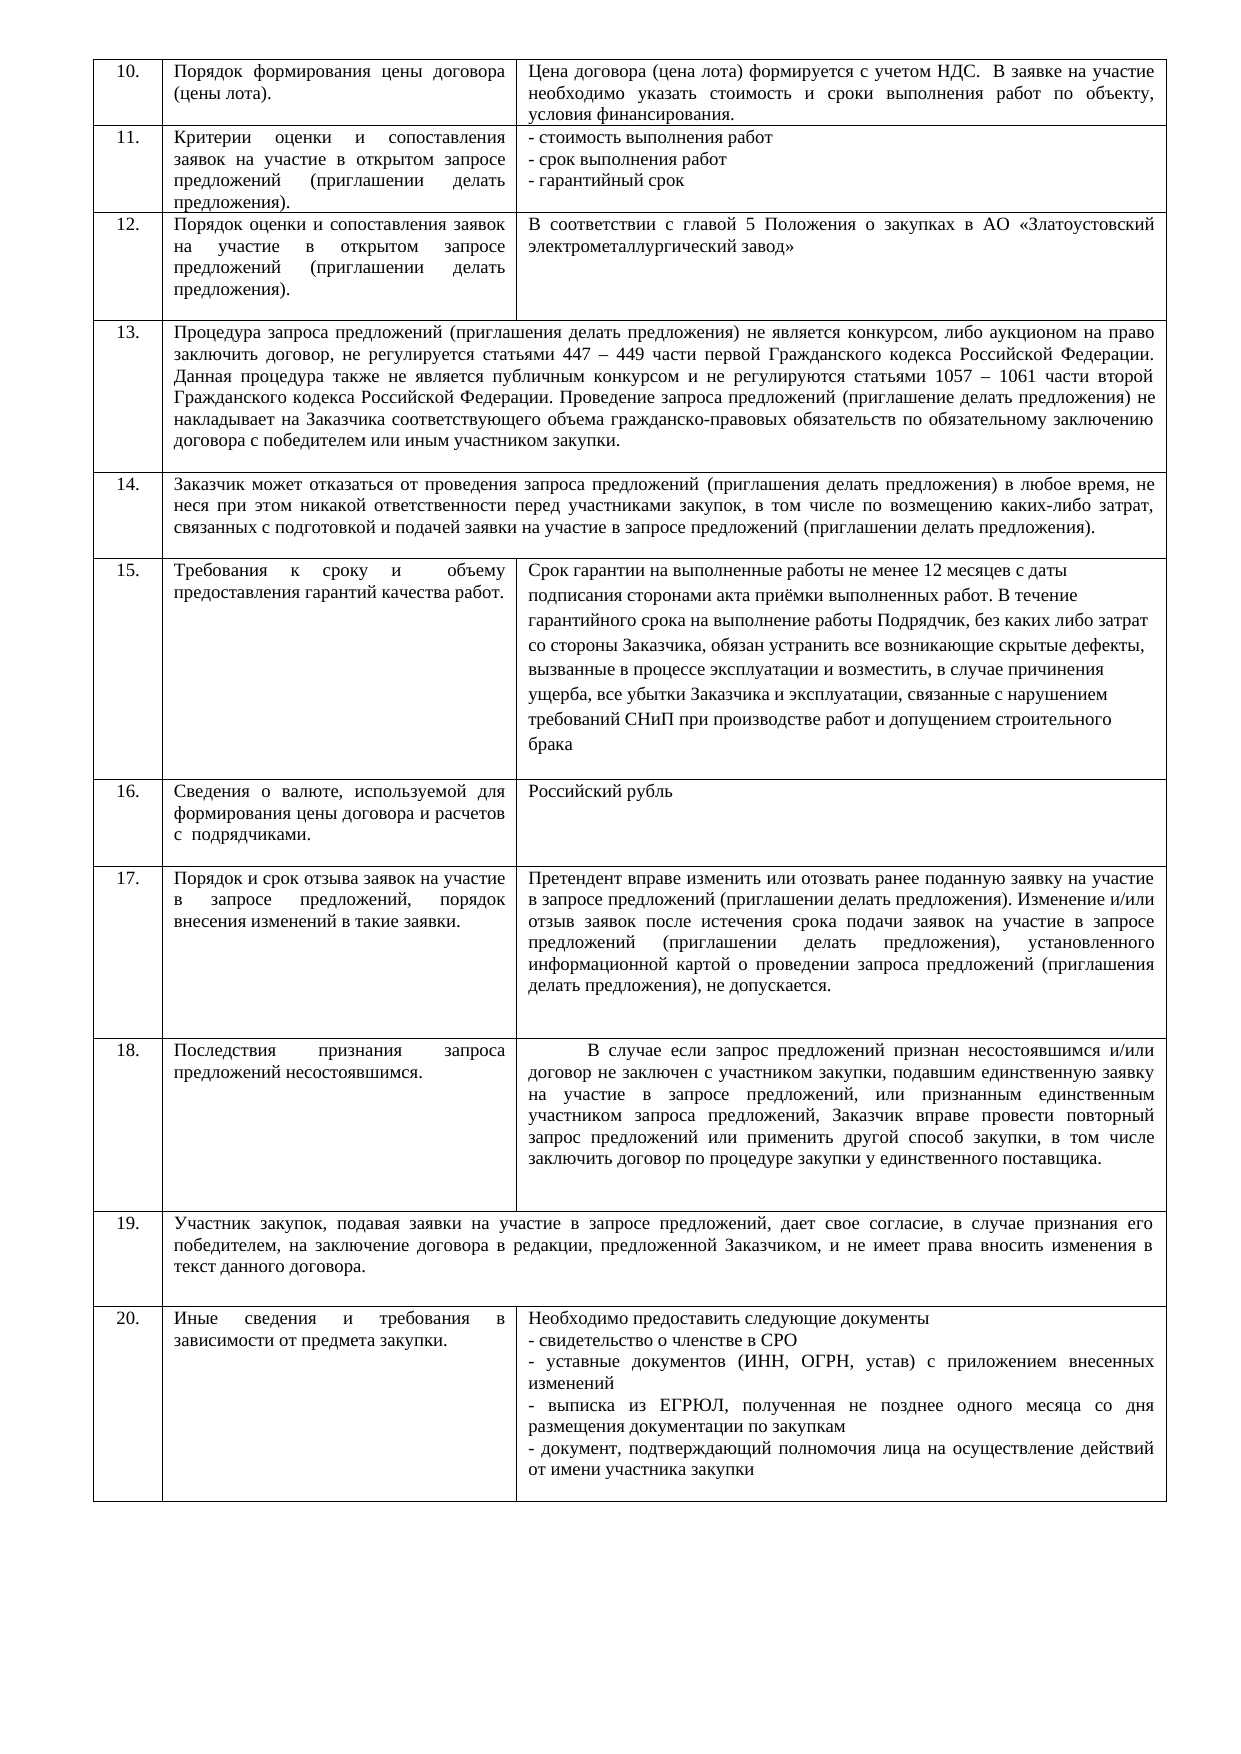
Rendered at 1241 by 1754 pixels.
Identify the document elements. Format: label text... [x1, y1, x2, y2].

table_cell 12. [94, 213, 162, 320]
table_cell Заказчик может отказаться от проведения запроса предложений (приглашения делать предложения) в любое время, не неся при этом никакой ответственности перед участниками закупок, в том числе по возмещению каких-либо затрат, связанных с подготовкой и подачей заявки на участие в запросе предложений (приглашении делать предложения). [163, 473, 1166, 558]
table_cell 18. [94, 1039, 162, 1211]
table_cell Иные сведения и требования в зависимости от предмета закупки. [163, 1307, 516, 1501]
table_cell Участник закупок, подавая заявки на участие в запросе предложений, дает свое согласие, в случае признания его победителем, на заключение договора в редакции, предложенной Заказчиком, и не имеет права вносить изменения в текст данного договора. [163, 1212, 1166, 1306]
table_cell 10. [94, 60, 162, 125]
table_cell В случае если запрос предложений признан несостоявшимся и/или договор не заключен с участником закупки, подавшим единственную заявку на участие в запросе предложений, или признанным единственным участником запроса предложений, Заказчик вправе провести повторный запрос предложений или применить другой способ закупки, в том числе заключить договор по процедуре закупки у единственного поставщика. [517, 1039, 1166, 1211]
table_cell 13. [94, 321, 162, 472]
table_cell 20. [94, 1307, 162, 1501]
table_cell Процедура запроса предложений (приглашения делать предложения) не является конкурсом, либо аукционом на право заключить договор, не регулируется статьями 447 – 449 части первой Гражданского кодекса Российской Федерации. Данная процедура также не является публичным конкурсом и не регулируются статьями 1057 – 1061 части второй Гражданского кодекса Российской Федерации. Проведение запроса предложений (приглашение делать предложения) не накладывает на Заказчика соответствующего объема гражданско-правовых обязательств по обязательному заключению договора с победителем или иным участником закупки. [163, 321, 1166, 472]
table_cell Цена договора (цена лота) формируется с учетом НДС. В заявке на участие необходимо указать стоимость и сроки выполнения работ по объекту, условия финансирования. [517, 60, 1166, 125]
table_cell Порядок оценки и сопоставления заявок на участие в открытом запросе предложений (приглашении делать предложения). [163, 213, 516, 320]
table_cell 16. [94, 780, 162, 866]
table_cell Критерии оценки и сопоставления заявок на участие в открытом запросе предложений (приглашении делать предложения). [163, 126, 516, 212]
table_cell 14. [94, 473, 162, 558]
table_cell Российский рубль [517, 780, 1166, 866]
table_cell Порядок формирования цены договора (цены лота). [163, 60, 516, 125]
table_cell Сведения о валюте, используемой для формирования цены договора и расчетов с подрядчиками. [163, 780, 516, 866]
table_cell В соответствии с главой 5 Положения о закупках в АО «Златоустовский электрометаллургический завод» [517, 213, 1166, 320]
table_cell 19. [94, 1212, 162, 1306]
table_cell Срок гарантии на выполненные работы не менее 12 месяцев с даты подписания сторонами акта приёмки выполненных работ. В течение гарантийного срока на выполнение работы Подрядчик, без каких либо затрат со стороны Заказчика, обязан устранить все возникающие скрытые дефекты, вызванные в процессе эксплуатации и возместить, в случае причинения ущерба, все убытки Заказчика и эксплуатации, связанные с нарушением требований СНиП при производстве работ и допущением строительного брака [517, 559, 1166, 779]
table_cell Претендент вправе изменить или отозвать ранее поданную заявку на участие в запросе предложений (приглашении делать предложения). Изменение и/или отзыв заявок после истечения срока подачи заявок на участие в запросе предложений (приглашении делать предложения), установленного информационной картой о проведении запроса предложений (приглашения делать предложения), не допускается. [517, 867, 1166, 1038]
table_cell Последствия признания запроса предложений несостоявшимся. [163, 1039, 516, 1211]
table_cell 17. [94, 867, 162, 1038]
table_cell 15. [94, 559, 162, 779]
table_cell Порядок и срок отзыва заявок на участие в запросе предложений, порядок внесения изменений в такие заявки. [163, 867, 516, 1038]
table_cell Требования к сроку и объему предоставления гарантий качества работ. [163, 559, 516, 779]
table_cell - стоимость выполнения работ - срок выполнения работ - гарантийный срок [517, 126, 1166, 212]
table_cell 11. [94, 126, 162, 212]
table_cell Необходимо предоставить следующие документы - свидетельство о членстве в СРО - уставные документов (ИНН, ОГРН, устав) с приложением внесенных изменений - выписка из ЕГРЮЛ, полученная не позднее одного месяца со дня размещения документации по закупкам - документ, подтверждающий полномочия лица на осуществление действий от имени участника закупки [517, 1307, 1166, 1501]
